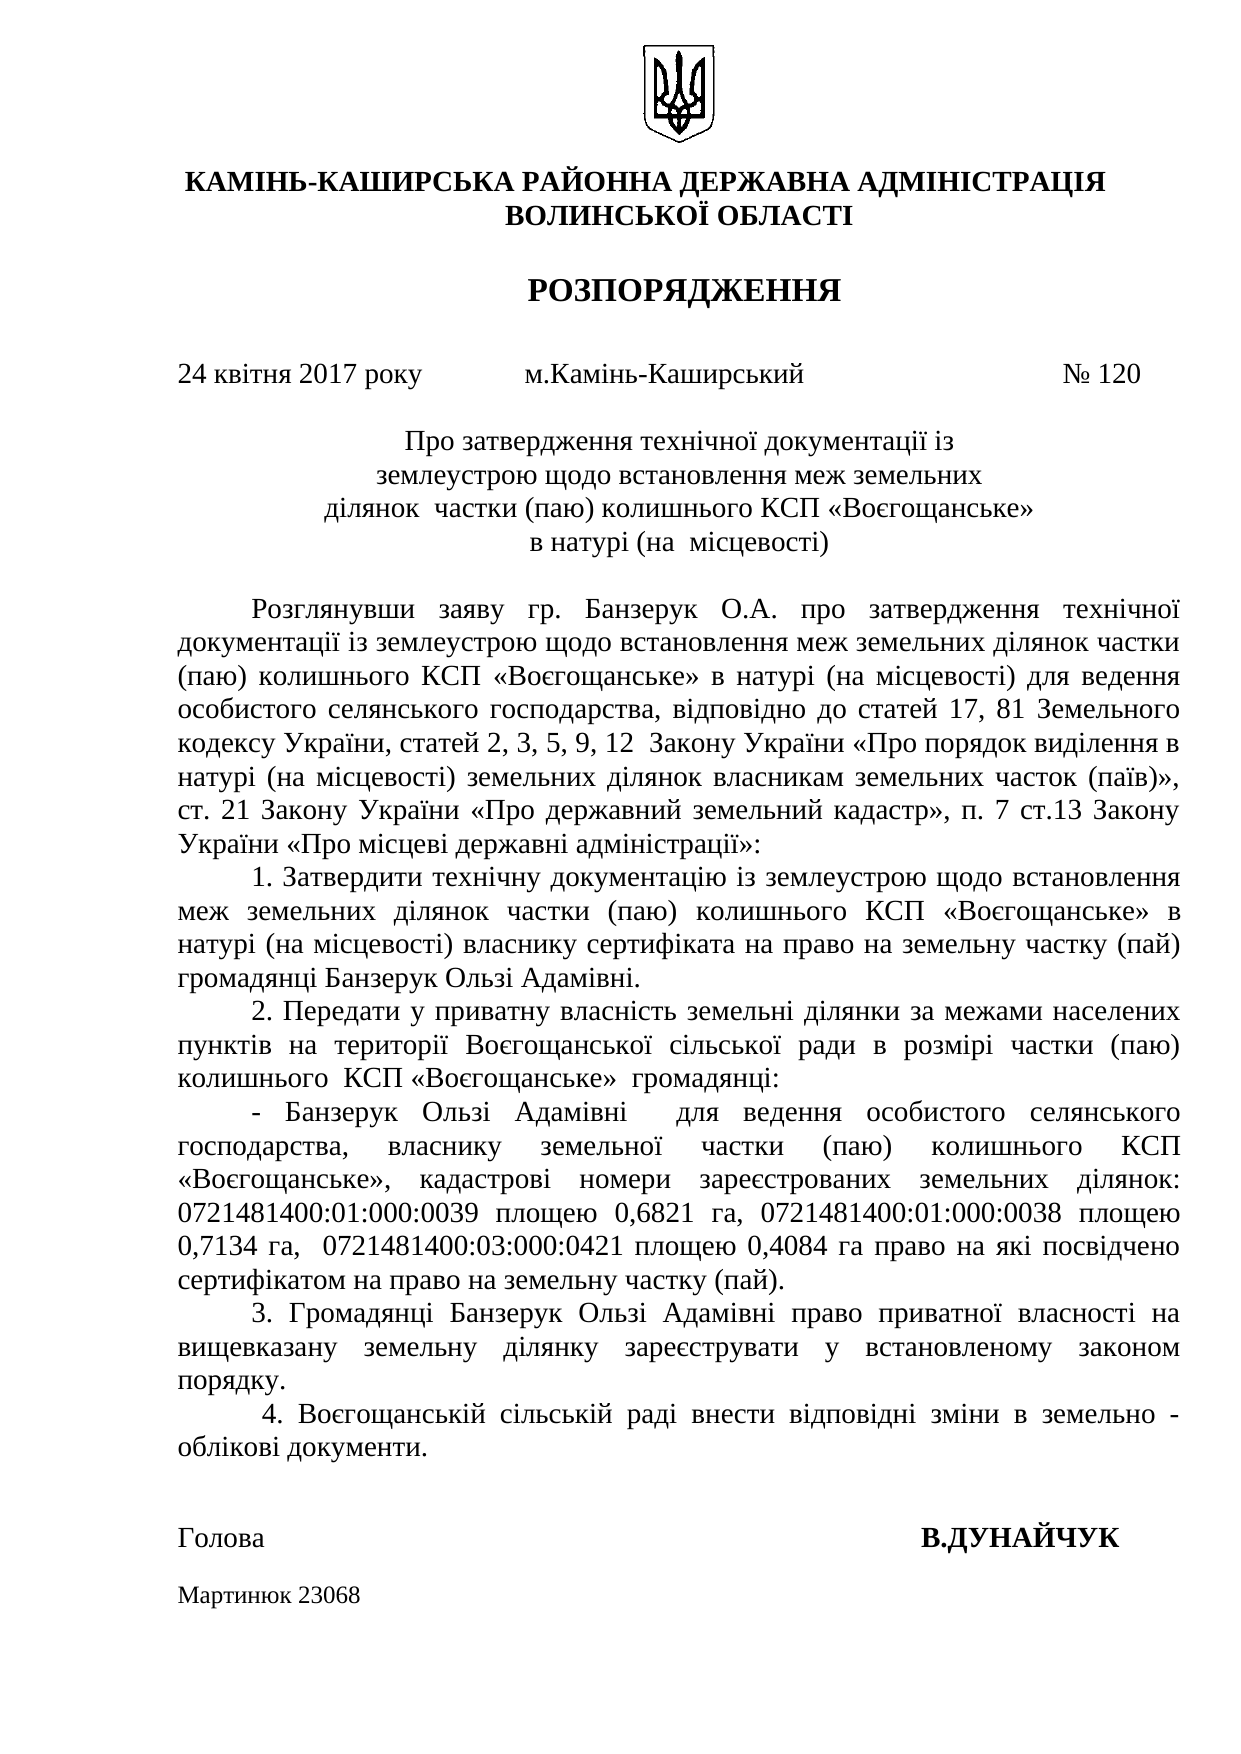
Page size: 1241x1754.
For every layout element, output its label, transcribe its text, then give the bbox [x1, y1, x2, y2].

text 1. Затвердити технічну документацію із землеустрою щодо встановлення меж земельних ділянок частки (паю) колишнього КСП «Воєгощанське» в натурі (на місцевості) власнику сертифіката на право на земельну частку (пай) громадянці Банзерук Ользі Адамівні. [177, 859, 1181, 993]
text Розглянувши заяву гр. Банзерук О.А. про затвердження технічної документації із землеустрою щодо встановлення меж земельних ділянок частки (паю) колишнього КСП «Воєгощанське» в натурі (на місцевості) для ведення особистого селянського господарства, відповідно до статей 17, 81 Земельного кодексу України, статей 2, 3, 5, 9, 12 Закону України «Про порядок виділення в натурі (на місцевості) земельних ділянок власникам земельних часток (паїв)», ст. 21 Закону України «Про державний земельний кадастр», п. 7 ст.13 Закону України «Про місцеві державні адміністрації»: [177, 591, 1181, 859]
text землеустрою щодо встановлення меж земельних [177, 457, 1181, 490]
text 4. Воєгощанській сільській раді внести відповідні зміни в земельно - облікові документи. [177, 1396, 1181, 1463]
text 3. Громадянці Банзерук Ользі Адамівні право приватної власності на вищевказану земельну ділянку зареєструвати у встановленому законом порядку. [177, 1295, 1181, 1396]
subtitle РОЗПОРЯДЖЕННЯ [177, 270, 1181, 308]
picture [643, 44, 715, 143]
subtitle КАМІНЬ-КАШИРСЬКА РАЙОННА ДЕРЖАВНА АДМІНІСТРАЦІЯ [177, 164, 1181, 198]
text - Банзерук Ользі Адамівні для ведення особистого селянського господарства, власнику земельної частки (паю) колишнього КСП «Воєгощанське», кадастрові номери зареєстрованих земельних ділянок: 0721481400:01:000:0039 площею , 0721481400:01:000:0038 площею , 0721481400:03:000:0421 площею право на які посвідчено сертифікатом на право на земельну частку (пай). [177, 1094, 1181, 1295]
text Мартинюк 23068 [177, 1581, 1181, 1609]
text Голова В.ДУНАЙЧУК [177, 1521, 1181, 1554]
text 2. Передати у приватну власність земельні ділянки за межами населених пунктів на території Воєгощанської сільської ради в розмірі частки (паю) колишнього КСП «Воєгощанське» громадянці: [177, 993, 1181, 1094]
text в натурі (на місцевості) [177, 524, 1181, 557]
title 24 квітня 2017 року м.Камінь-Каширський № 120 [177, 356, 1181, 390]
text Про затвердження технічної документації із [177, 423, 1181, 457]
text ділянок частки (паю) колишнього КСП «Воєгощанське» [177, 490, 1181, 524]
subtitle ВОЛИНСЬКОЇ ОБЛАСТІ [177, 198, 1181, 231]
